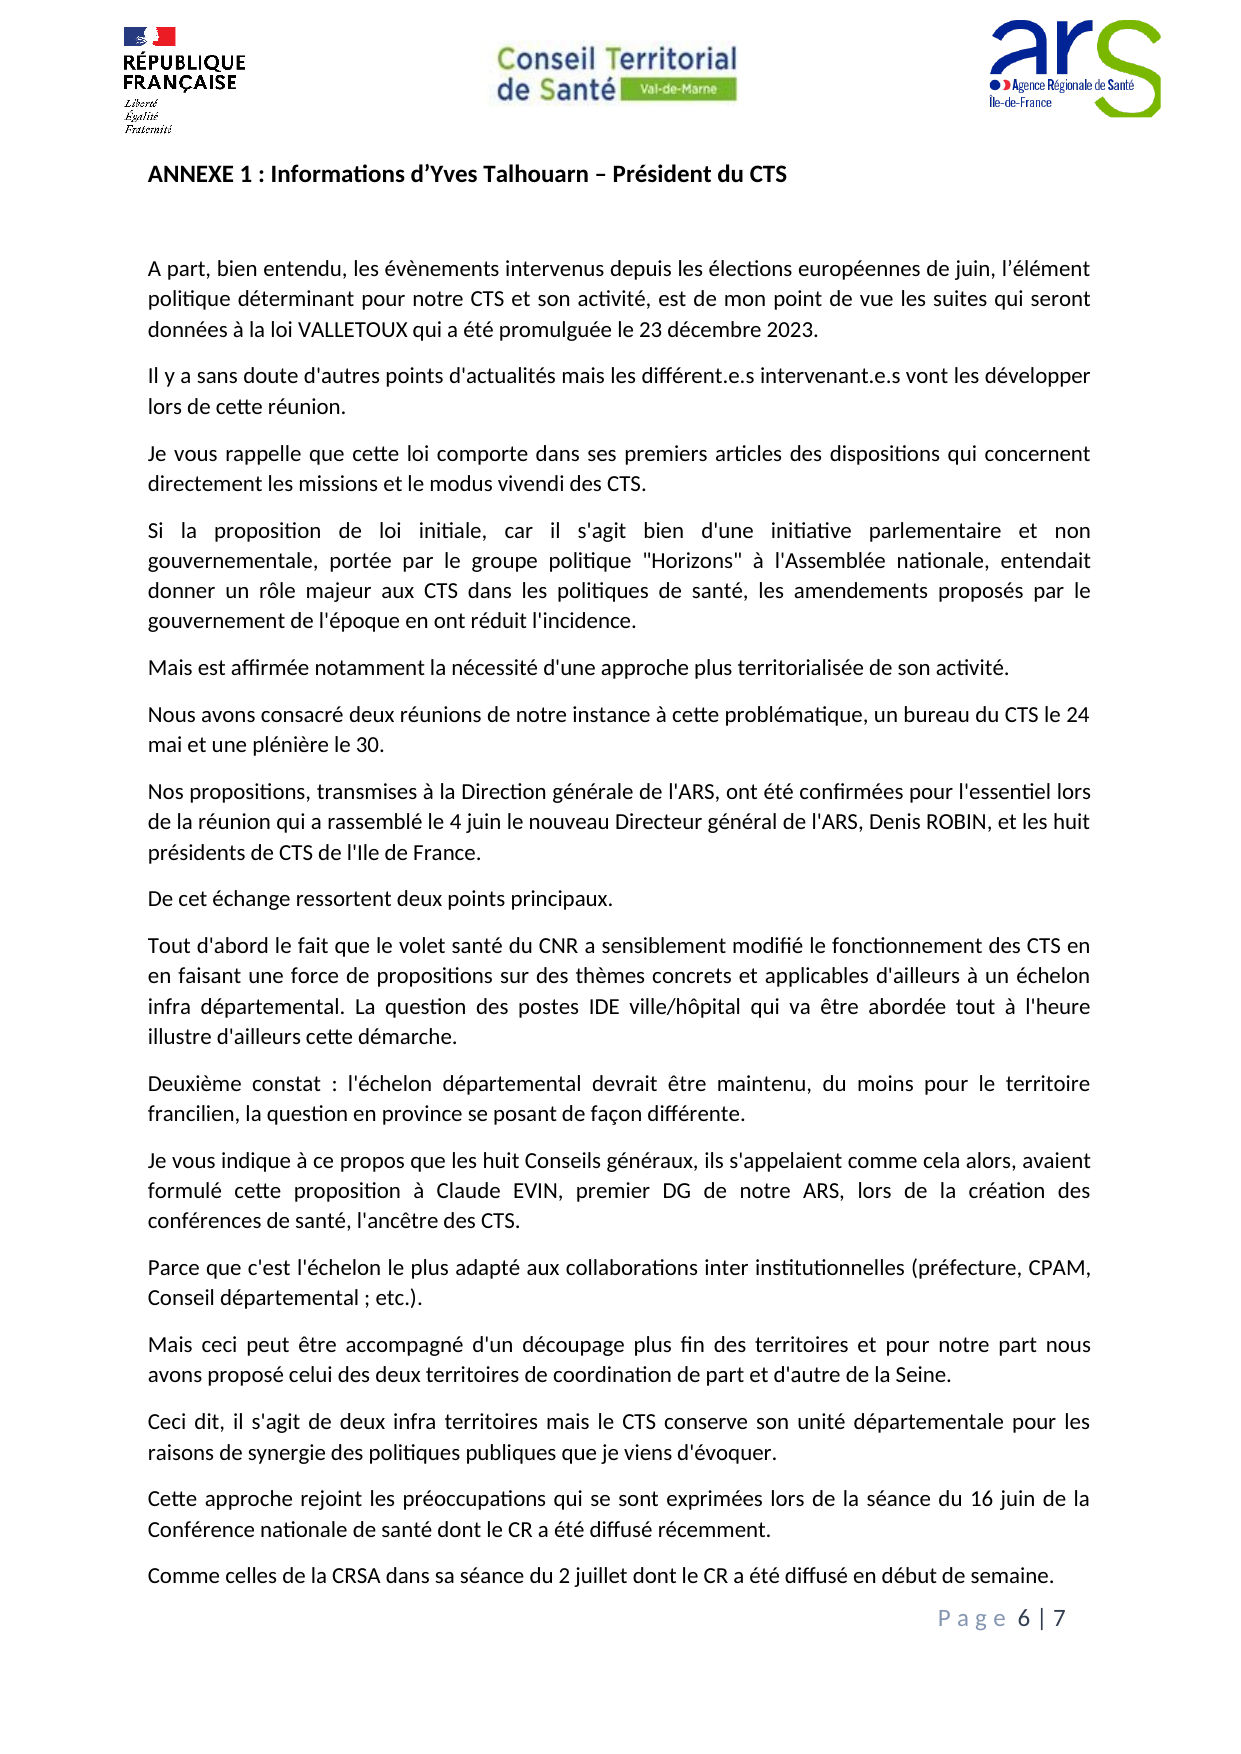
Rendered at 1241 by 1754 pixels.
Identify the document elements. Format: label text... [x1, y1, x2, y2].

text Parce que c'est l'échelon le plus adapté aux collaborations inter institutionnelles (préfecture, CPAM, Conseil départemental ; etc.). [148, 1253, 1093, 1311]
text Il y a sans doute d'autres points d'actualités mais les différent.e.s intervenant.e.s vont les développer lors de cette réunion. [148, 362, 1093, 420]
text Comme celles de la CRSA dans sa séance du 2 juillet dont le CR a été diffusé en début de semaine. [148, 1562, 1093, 1589]
text Tout d'abord le fait que le volet santé du CNR a sensiblement modifié le fonctionnement des CTS en en faisant une force de propositions sur des thèmes concrets et applicables d'ailleurs à un échelon infra départemental. La question des postes IDE ville/hôpital qui va être abordée tout à l'heure illustre d'ailleurs cette démarche. [148, 931, 1093, 1050]
text Ceci dit, il s'agit de deux infra territoires mais le CTS conserve son unité départementale pour les raisons de synergie des politiques publiques que je viens d'évoquer. [148, 1407, 1093, 1466]
text Nous avons consacré deux réunions de notre instance à cette problématique, un bureau du CTS le 24 mai et une plénière le 30. [148, 700, 1093, 758]
text Je vous rappelle que cette loi comporte dans ses premiers articles des dispositions qui concernent directement les missions et le modus vivendi des CTS. [148, 439, 1093, 497]
text Cette approche rejoint les préoccupations qui se sont exprimées lors de la séance du 16 juin de la Conférence nationale de santé dont le CR a été diffusé récemment. [148, 1484, 1093, 1543]
text Mais ceci peut être accompagné d'un découpage plus fin des territoires et pour notre part nous avons proposé celui des deux territoires de coordination de part et d'autre de la Seine. [148, 1330, 1093, 1388]
text Deuxième constat : l'échelon départemental devrait être maintenu, du moins pour le territoire francilien, la question en province se posant de façon différente. [148, 1069, 1093, 1127]
text Si la proposition de loi initiale, car il s'agit bien d'une initiative parlementaire et non gouvernementale, portée par le groupe politique "Horizons" à l'Assemblée nationale, entendait donner un rôle majeur aux CTS dans les politiques de santé, les amendements proposés par le gouvernement de l'époque en ont réduit l'incidence. [148, 516, 1093, 634]
picture [478, 20, 753, 123]
text ANNEXE 1 : Informations d’Yves Talhouarn – Président du CTS [148, 158, 1093, 188]
text Je vous indique à ce propos que les huit Conseils généraux, ils s'appelaient comme cela alors, avaient formulé cette proposition à Claude EVIN, premier DG de notre ARS, lors de la création des conférences de santé, l'ancêtre des CTS. [148, 1146, 1093, 1234]
text A part, bien entendu, les évènements intervenus depuis les élections européennes de juin, l’élément politique déterminant pour notre CTS et son activité, est de mon point de vue les suites qui seront données à la loi VALLETOUX qui a été promulguée le 23 décembre 2023. [148, 254, 1093, 343]
picture [115, 18, 253, 137]
picture [988, 20, 1161, 117]
text De cet échange ressortent deux points principaux. [148, 884, 1093, 912]
text Mais est affirmée notamment la nécessité d'une approche plus territorialisée de son activité. [148, 653, 1093, 681]
text Nos propositions, transmises à la Direction générale de l'ARS, ont été confirmées pour l'essentiel lors de la réunion qui a rassemblé le 4 juin le nouveau Directeur général de l'ARS, Denis ROBIN, et les huit présidents de CTS de l'Ile de France. [148, 777, 1093, 866]
